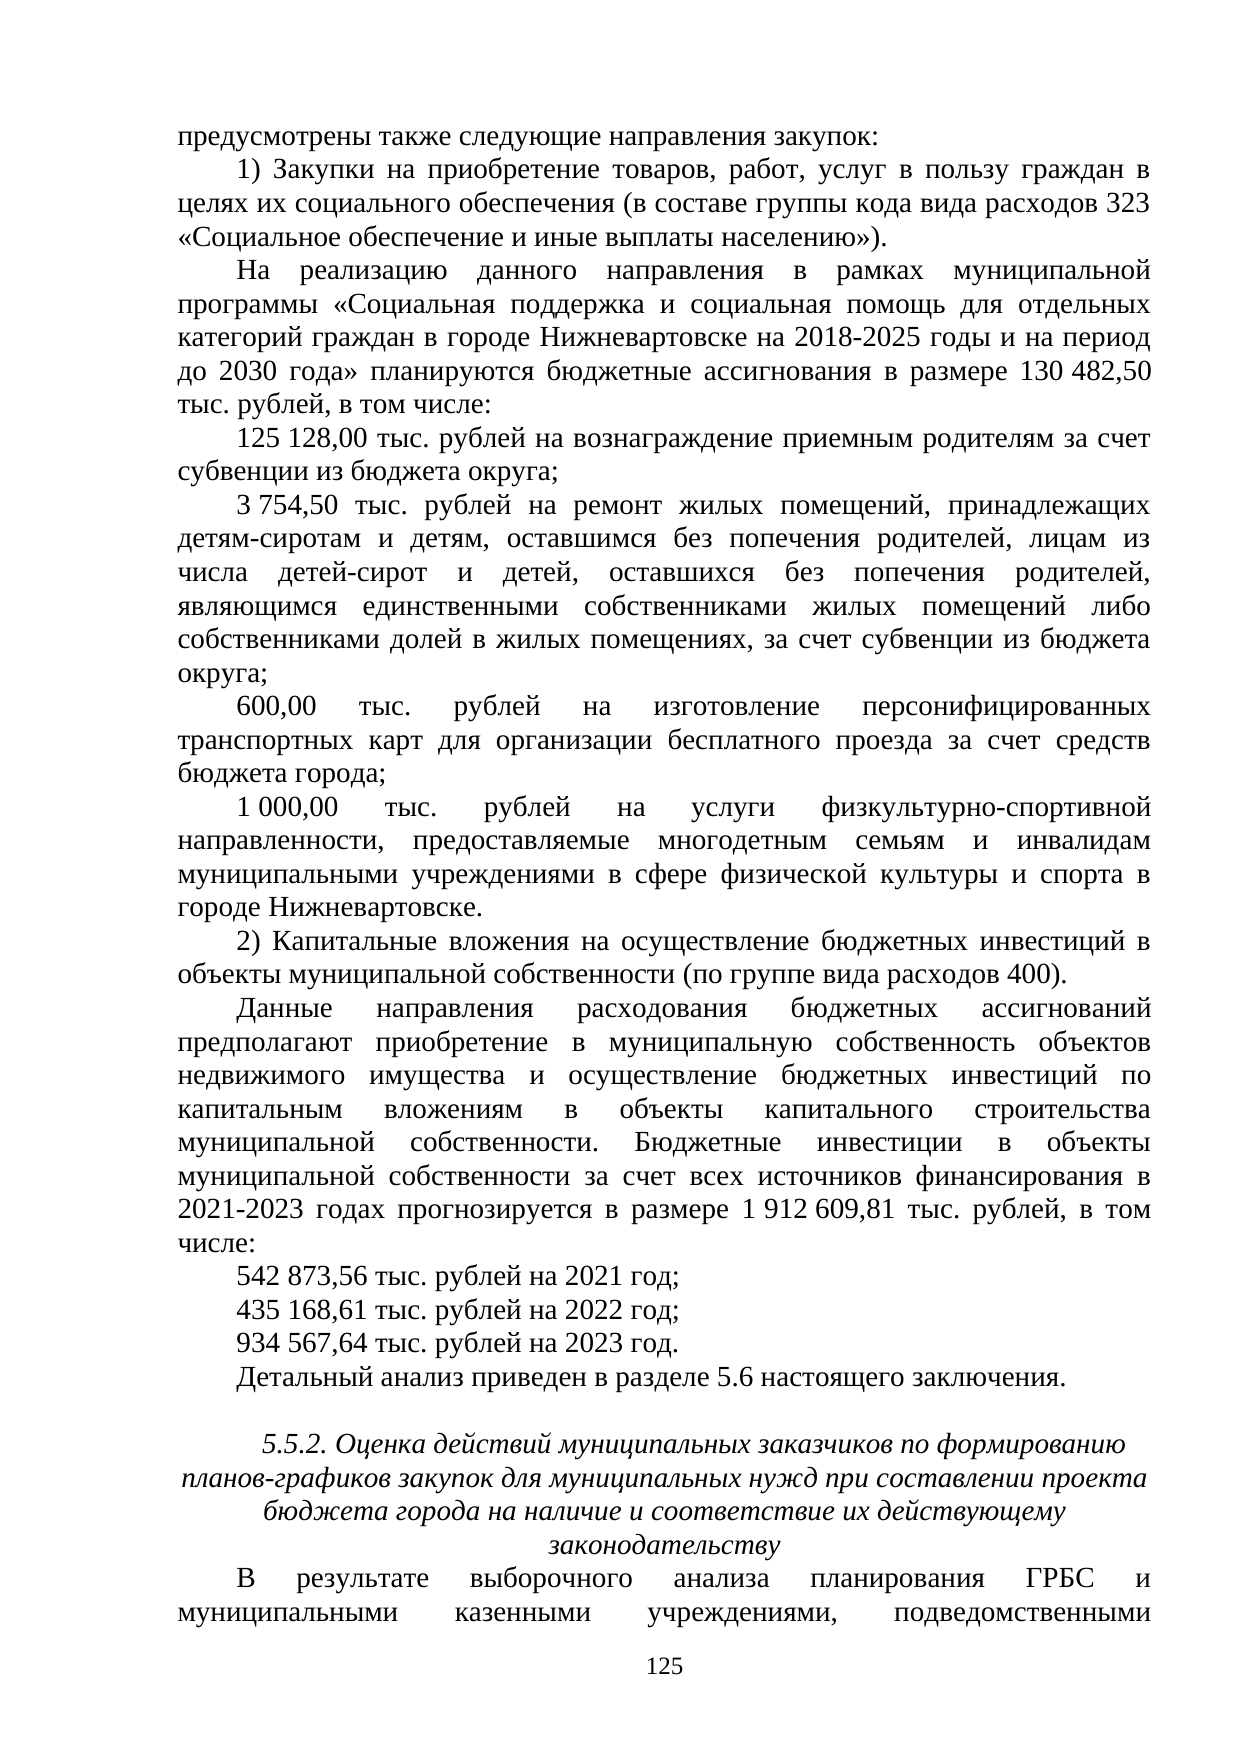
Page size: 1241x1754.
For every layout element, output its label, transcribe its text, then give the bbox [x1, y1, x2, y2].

text 435 168,61 тыс. рублей на 2022 год; [236, 1292, 1152, 1326]
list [177, 118, 1152, 152]
text 5.5.2. Оценка действий муниципальных заказчиков по формированию планов-графиков закупок для муниципальных нужд при составлении проекта бюджета города на наличие и соответствие их действующему законодательству [177, 1426, 1152, 1560]
text На реализацию данного направления в рамках муниципальной программы «Социальная поддержка и социальная помощь для отдельных категорий граждан в городе Нижневартовске на 2018-2025 годы и на период до 2030 года» планируются бюджетные ассигнования в размере 130 482,50 тыс. рублей, в том числе: [177, 252, 1152, 420]
text 2) Капитальные вложения на осуществление бюджетных инвестиций в объекты муниципальной собственности (по группе вида расходов 400). [177, 923, 1152, 990]
text 542 873,56 тыс. рублей на 2021 год; [236, 1258, 1152, 1292]
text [177, 1560, 1152, 1627]
text Данные направления расходования бюджетных ассигнований предполагают приобретение в муниципальную собственность объектов недвижимого имущества и осуществление бюджетных инвестиций по капитальным вложениям в объекты капитального строительства муниципальной собственности. Бюджетные инвестиции в объекты муниципальной собственности за счет всех источников финансирования в 2021-2023 годах прогнозируется в размере 1 912 609,81 тыс. рублей, в том числе: [177, 990, 1152, 1258]
text 125 128,00 тыс. рублей на вознаграждение приемным родителям за счет субвенции из бюджета округа; [177, 420, 1152, 487]
text 1 000,00 тыс. рублей на услуги физкультурно-спортивной направленности, предоставляемые многодетным семьям и инвалидам муниципальными учреждениями в сфере физической культуры и спорта в городе Нижневартовске. [177, 789, 1152, 923]
text 934 567,64 тыс. рублей на 2023 год. [236, 1326, 1152, 1359]
text 1) Закупки на приобретение товаров, работ, услуг в пользу граждан в целях их социального обеспечения (в составе группы кода вида расходов 323 «Социальное обеспечение и иные выплаты населению»). [177, 152, 1152, 252]
text 600,00 тыс. рублей на изготовление персонифицированных транспортных карт для организации бесплатного проезда за счет средств бюджета города; [177, 688, 1152, 789]
text Детальный анализ приведен в разделе 5.6 настоящего заключения. [177, 1359, 1152, 1393]
text 3 754,50 тыс. рублей на ремонт жилых помещений, принадлежащих детям-сиротам и детям, оставшимся без попечения родителей, лицам из числа детей-сирот и детей, оставшихся без попечения родителей, являющимся единственными собственниками жилых помещений либо собственниками долей в жилых помещениях, за счет субвенции из бюджета округа; [177, 487, 1152, 688]
